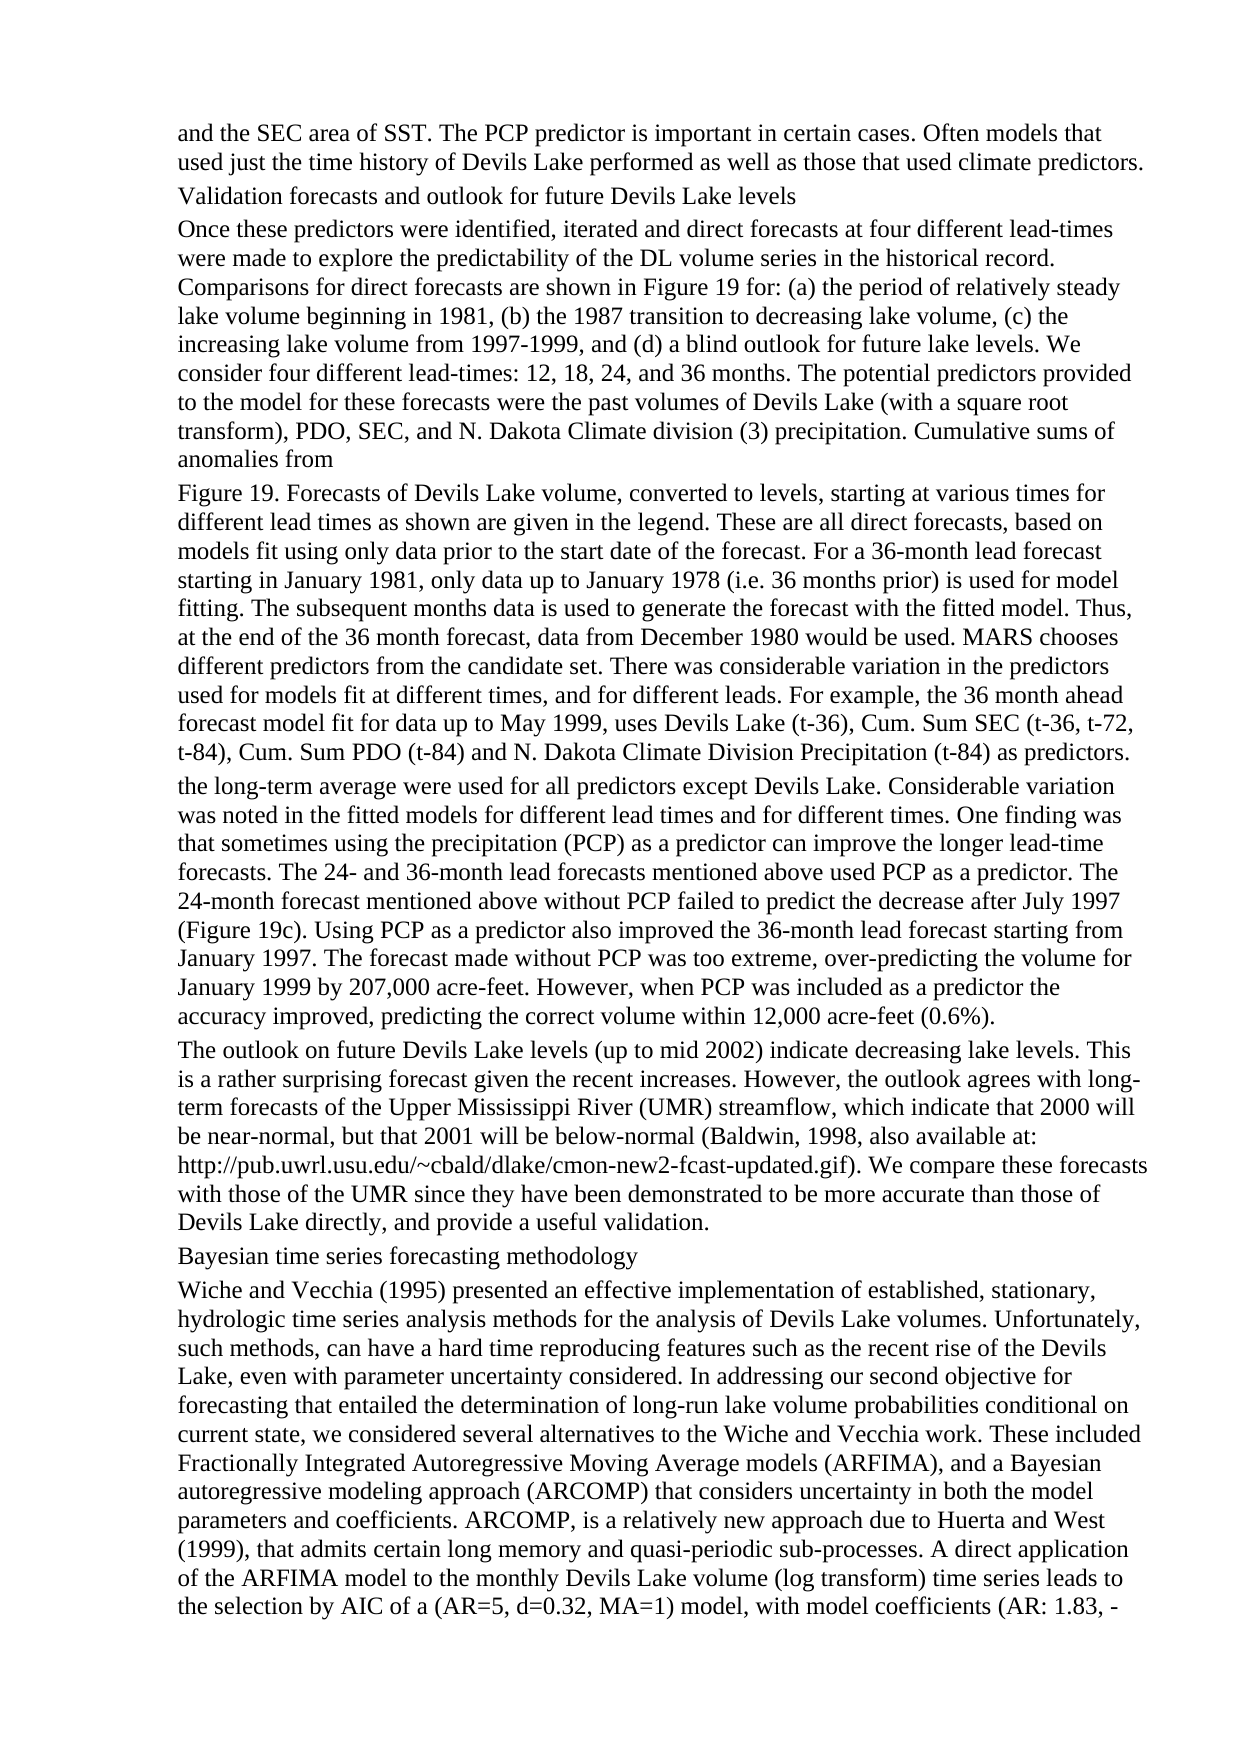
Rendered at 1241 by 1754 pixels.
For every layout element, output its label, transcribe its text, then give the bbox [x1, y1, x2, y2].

text Once these predictors were identified, iterated and direct forecasts at four different lead-times were made to explore the predictability of the DL volume series in the historical record. Comparisons for direct forecasts are shown in Figure 19 for: (a) the period of relatively steady lake volume beginning in 1981, (b) the 1987 transition to decreasing lake volume, (c) the increasing lake volume from 1997-1999, and (d) a blind outlook for future lake levels. We consider four different lead-times: 12, 18, 24, and 36 months. The potential predictors provided to the model for these forecasts were the past volumes of Devils Lake (with a square root transform), PDO, SEC, and N. Dakota Climate division (3) precipitation. Cumulative sums of anomalies from [177, 214, 1152, 473]
text Figure 19. Forecasts of Devils Lake volume, converted to levels, starting at various times for different lead times as shown are given in the legend. These are all direct forecasts, based on models fit using only data prior to the start date of the forecast. For a 36-month lead forecast starting in January 1981, only data up to January 1978 (i.e. 36 months prior) is used for model fitting. The subsequent months data is used to generate the forecast with the fitted model. Thus, at the end of the 36 month forecast, data from December 1980 would be used. MARS chooses different predictors from the candidate set. There was considerable variation in the predictors used for models fit at different times, and for different leads. For example, the 36 month ahead forecast model fit for data up to May 1999, uses Devils Lake (t-36), Cum. Sum SEC (t-36, t-72, t-84), Cum. Sum PDO (t-84) and N. Dakota Climate Division Precipitation (t-84) as predictors. [177, 478, 1152, 766]
text Bayesian time series forecasting methodology [177, 1241, 1152, 1270]
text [177, 118, 1152, 176]
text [177, 1275, 1152, 1620]
text the long-term average were used for all predictors except Devils Lake. Considerable variation was noted in the fitted models for different lead times and for different times. One finding was that sometimes using the precipitation (PCP) as a predictor can improve the longer lead-time forecasts. The 24- and 36-month lead forecasts mentioned above used PCP as a predictor. The 24-month forecast mentioned above without PCP failed to predict the decrease after July 1997 (Figure 19c). Using PCP as a predictor also improved the 36-month lead forecast starting from January 1997. The forecast made without PCP was too extreme, over-predicting the volume for January 1999 by 207,000 acre-feet. However, when PCP was included as a predictor the accuracy improved, predicting the correct volume within 12,000 acre-feet (0.6%). [177, 771, 1152, 1030]
text The outlook on future Devils Lake levels (up to mid 2002) indicate decreasing lake levels. This is a rather surprising forecast given the recent increases. However, the outlook agrees with long-term forecasts of the Upper Mississippi River (UMR) streamflow, which indicate that 2000 will be near-normal, but that 2001 will be below-normal (Baldwin, 1998, also available at: http://pub.uwrl.usu.edu/~cbald/dlake/cmon-new2-fcast-updated.gif). We compare these forecasts with those of the UMR since they have been demonstrated to be more accurate than those of Devils Lake directly, and provide a useful validation. [177, 1035, 1152, 1236]
text Validation forecasts and outlook for future Devils Lake levels [177, 181, 1152, 209]
